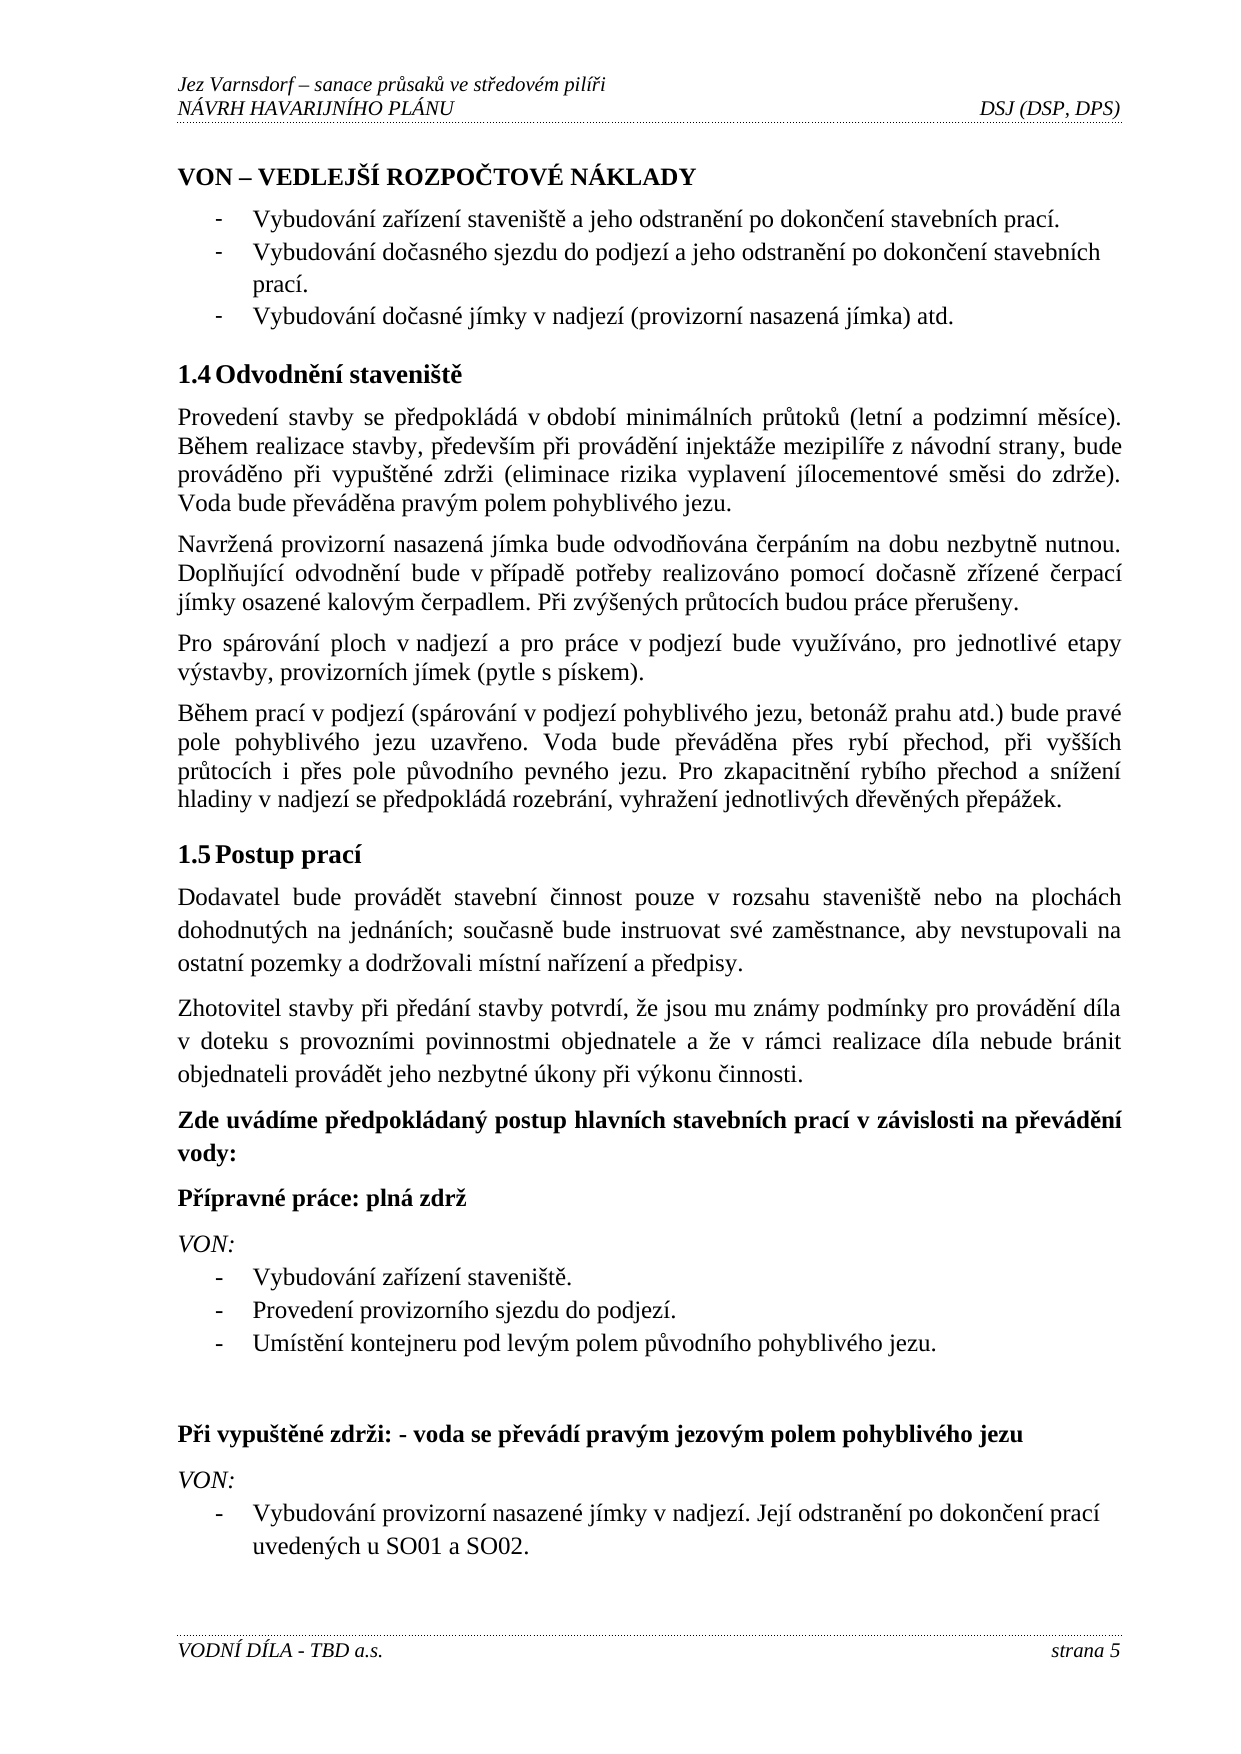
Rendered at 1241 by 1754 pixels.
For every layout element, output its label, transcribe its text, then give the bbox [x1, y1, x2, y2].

text Během prací v podjezí (spárování v podjezí pohyblivého jezu, betonáž prahu atd.) bude pravé pole pohyblivého jezu uzavřeno. Voda bude převáděna přes rybí přechod, při vyšších průtocích i přes pole původního pevného jezu. Pro zkapacitnění rybího přechod a snížení hladiny v nadjezí se předpokládá rozebrání, vyhražení jednotlivých dřevěných přepážek. [177, 698, 1122, 813]
list Vybudování zařízení staveniště a jeho odstranění po dokončení stavebních prací. [215, 204, 1122, 234]
subtitle Postup prací [177, 838, 1122, 869]
text Provedení stavby se předpokládá v období minimálních průtoků (letní a podzimní měsíce). Během realizace stavby, především při provádění injektáže mezipilíře z návodní strany, bude prováděno při vypuštěné zdrži (eliminace rizika vyplavení jílocementové směsi do zdrže). Voda bude převáděna pravým polem pohyblivého jezu. [177, 402, 1122, 517]
list Vybudování provizorní nasazené jímky v nadjezí. Její odstranění po dokončení prací uvedených u SO01 a SO02. [215, 1498, 1122, 1559]
text Zde uvádíme předpokládaný postup hlavních stavebních prací v závislosti na převádění vody: [177, 1105, 1122, 1167]
text VON: [177, 1229, 1122, 1258]
text Dodavatel bude provádět stavební činnost pouze v rozsahu staveniště nebo na plochách dohodnutých na jednáních; současně bude instruovat své zaměstnance, aby nevstupovali na ostatní pozemky a dodržovali místní nařízení a předpisy. [177, 882, 1122, 977]
subtitle Odvodnění staveniště [177, 358, 1122, 389]
text Navržená provizorní nasazená jímka bude odvodňována čerpáním na dobu nezbytně nutnou. Doplňující odvodnění bude v případě potřeby realizováno pomocí dočasně zřízené čerpací jímky osazené kalovým čerpadlem. Při zvýšených průtocích budou práce přerušeny. [177, 529, 1122, 616]
list Provedení provizorního sjezdu do podjezí. [215, 1295, 1122, 1324]
text Zhotovitel stavby při předání stavby potvrdí, že jsou mu známy podmínky pro provádění díla v doteku s provozními povinnostmi objednatele a že v rámci realizace díla nebude bránit objednateli provádět jeho nezbytné úkony při výkonu činnosti. [177, 993, 1122, 1088]
text VON: [177, 1465, 1122, 1493]
text Přípravné práce: plná zdrž [177, 1183, 1122, 1212]
list Vybudování zařízení staveniště. [215, 1262, 1122, 1291]
text Při vypuštěné zdrži: - voda se převádí pravým jezovým polem pohyblivého jezu [177, 1419, 1122, 1448]
text Pro spárování ploch v nadjezí a pro práce v podjezí bude využíváno, pro jednotlivé etapy výstavby, provizorních jímek (pytle s pískem). [177, 628, 1122, 686]
list Vybudování dočasného sjezdu do podjezí a jeho odstranění po dokončení stavebních prací. [215, 237, 1122, 298]
list Vybudování dočasné jímky v nadjezí (provizorní nasazená jímka) atd. [215, 300, 1122, 331]
text VON – VEDLEJŠÍ ROZPOČTOVÉ NÁKLADY [177, 162, 1122, 191]
list Umístění kontejneru pod levým polem původního pohyblivého jezu. [215, 1328, 1122, 1357]
